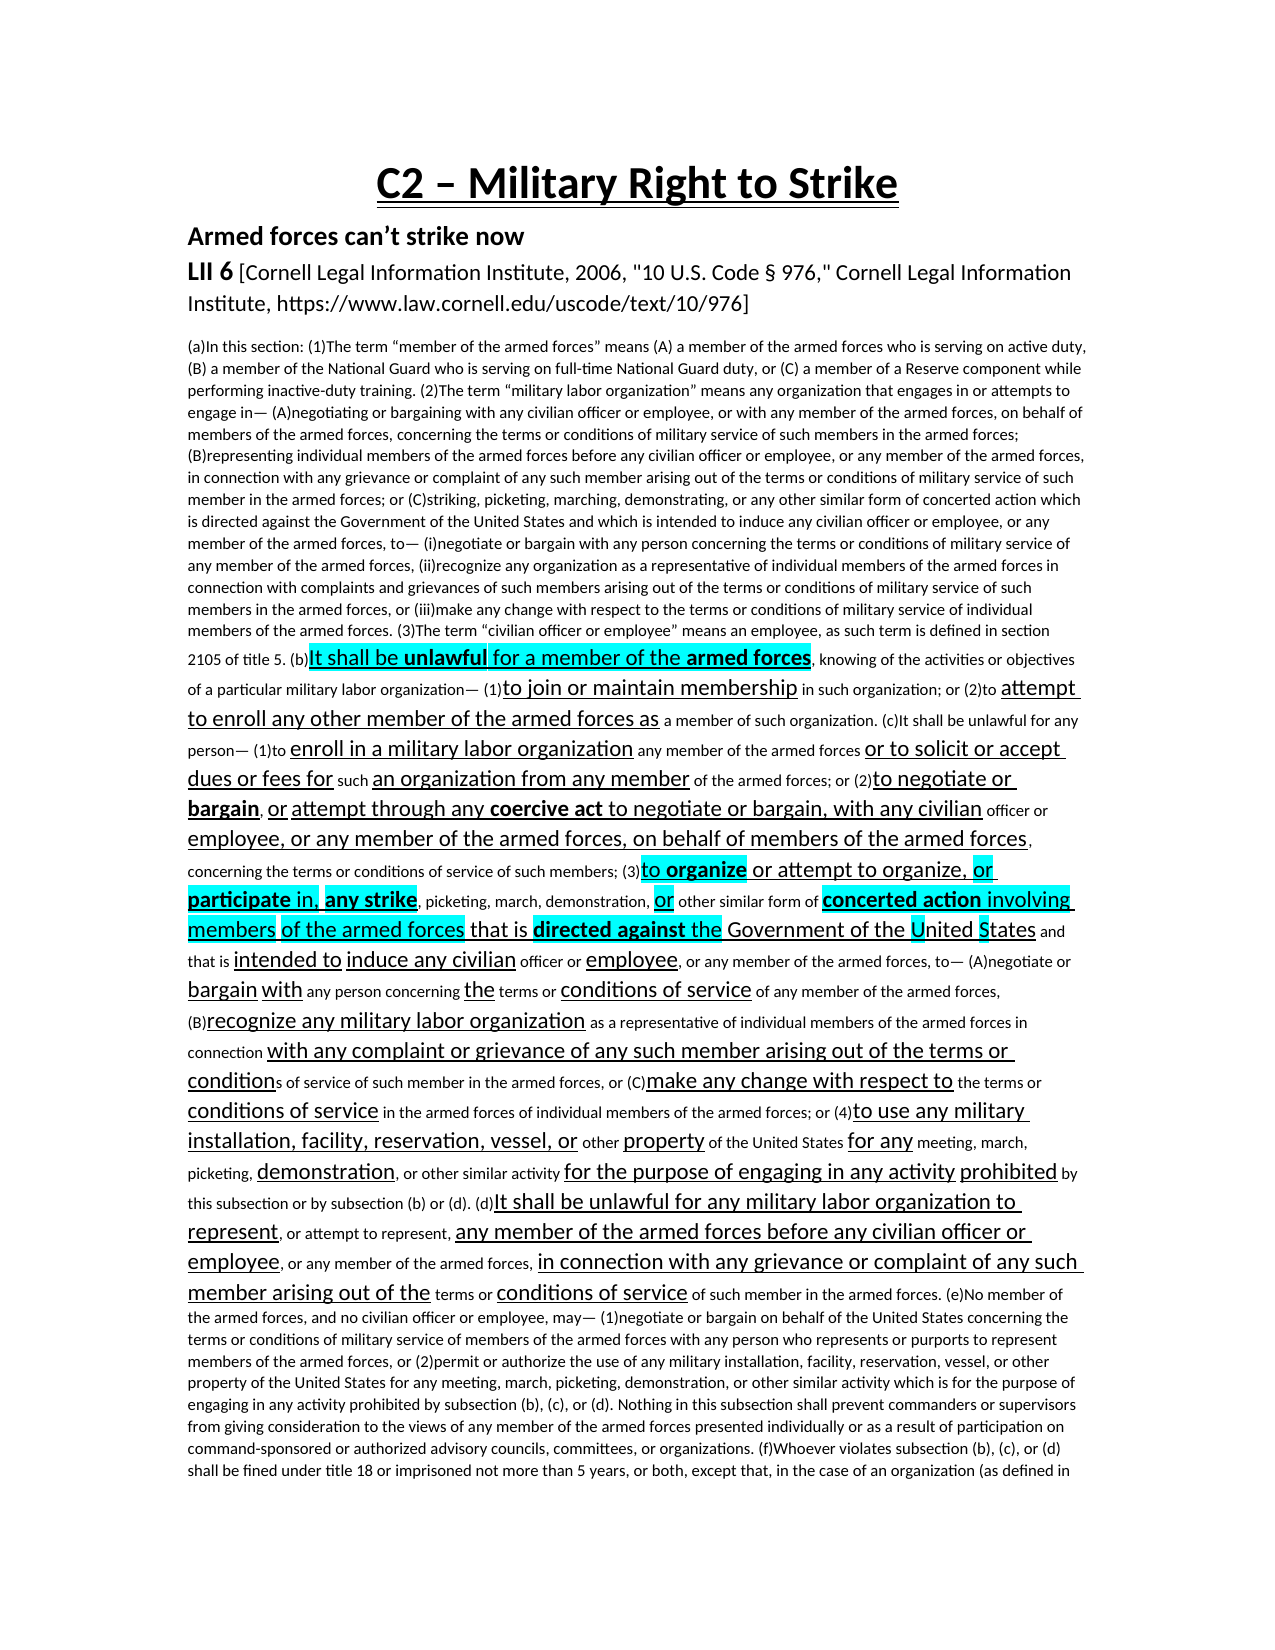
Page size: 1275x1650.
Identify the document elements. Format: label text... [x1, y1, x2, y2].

text LII 6 [Cornell Legal Information Institute, 2006, "10 U.S. Code § 976," Cornell Legal Information Institute, https://www.law.cornell.edu/uscode/text/10/976] [187, 254, 1087, 317]
subtitle Armed forces can’t strike now [187, 219, 1087, 252]
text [187, 336, 1087, 1481]
subtitle C2 – Military Right to Strike [187, 154, 1087, 210]
